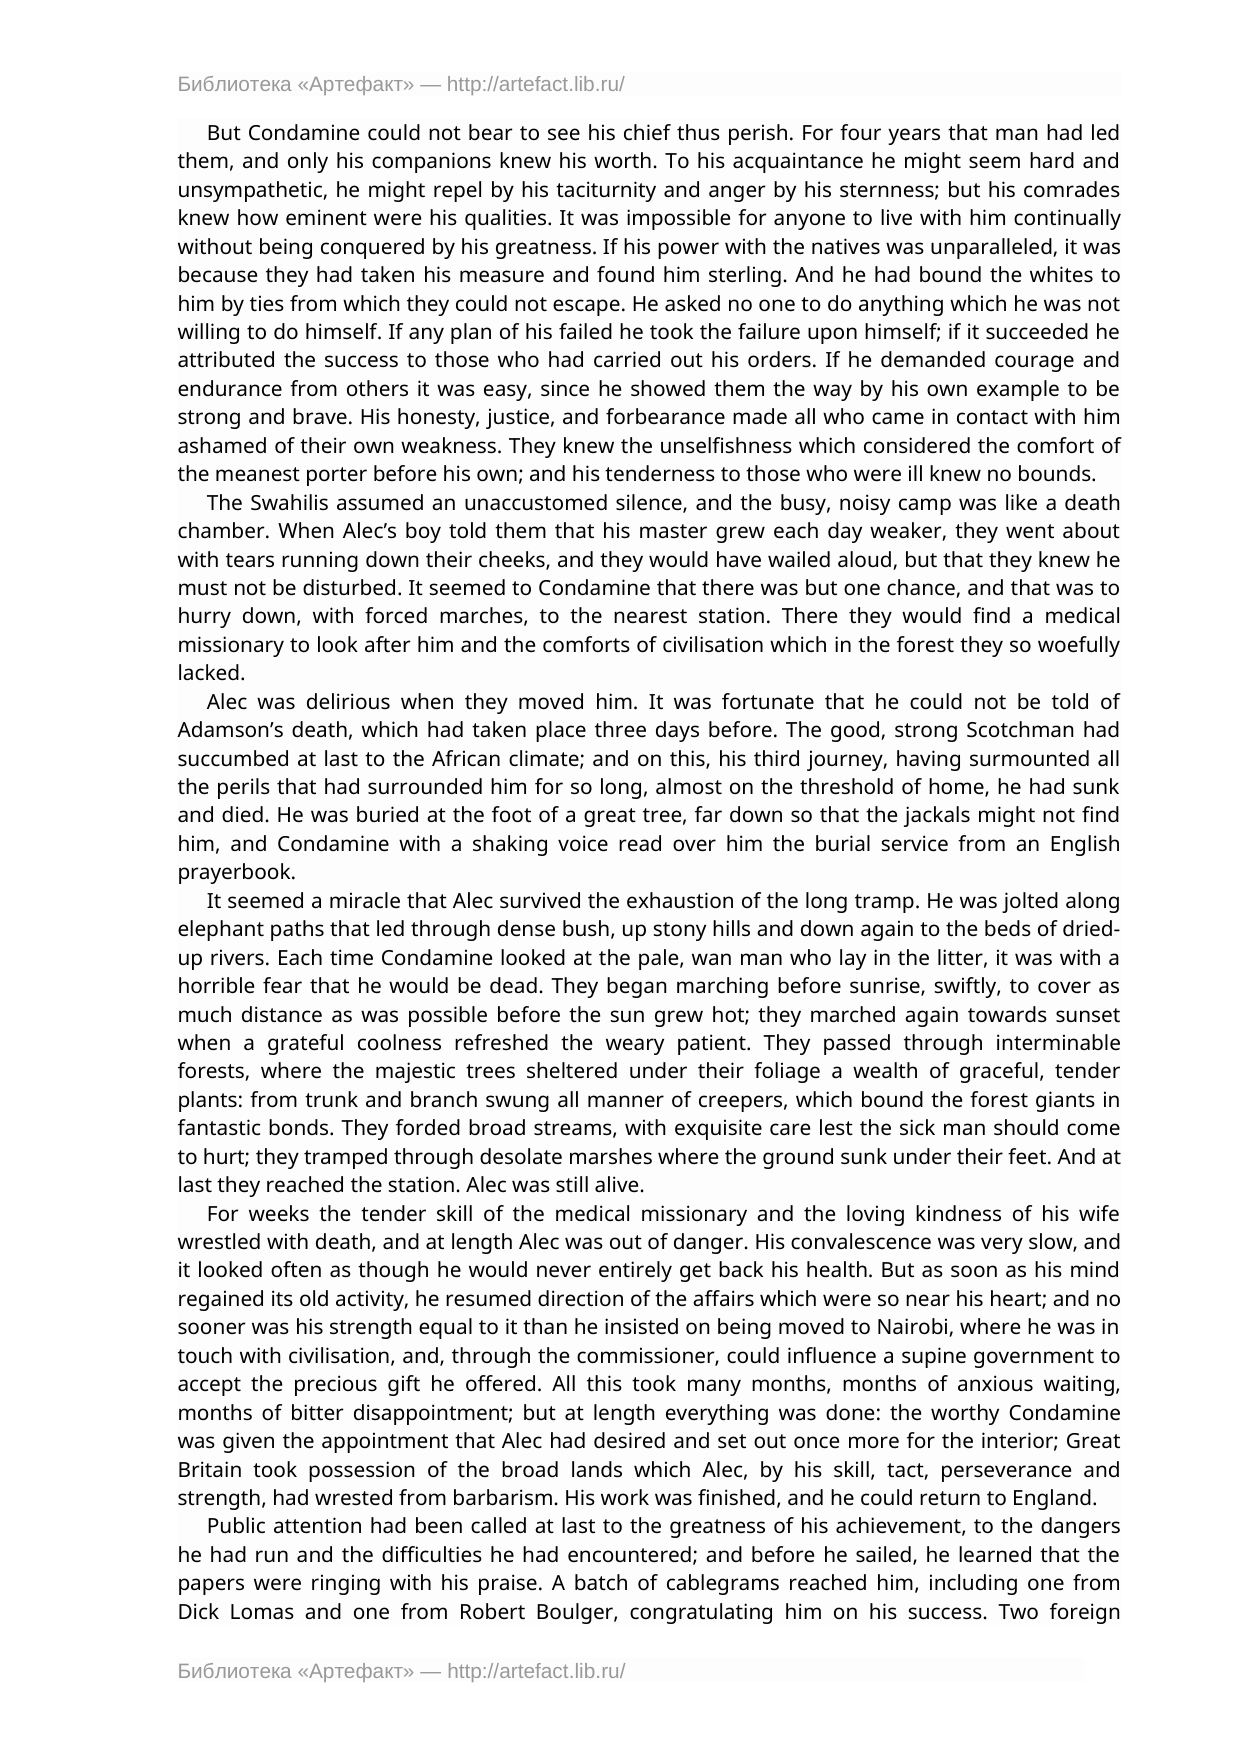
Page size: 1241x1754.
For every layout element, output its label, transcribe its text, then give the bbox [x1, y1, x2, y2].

text The Swahilis assumed an unaccustomed silence, and the busy, noisy camp was like a death chamber. When Alec’s boy told them that his master grew each day weaker, they went about with tears running down their cheeks, and they would have wailed aloud, but that they knew he must not be disturbed. It seemed to Condamine that there was but one chance, and that was to hurry down, with forced marches, to the nearest station. There they would find a medical missionary to look after him and the comforts of civilisation which in the forest they so woefully lacked. [177, 488, 1122, 687]
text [177, 1512, 1122, 1625]
text It seemed a miracle that Alec survived the exhaustion of the long tramp. He was jolted along elephant paths that led through dense bush, up stony hills and down again to the beds of dried-up rivers. Each time Condamine looked at the pale, wan man who lay in the litter, it was with a horrible fear that he would be dead. They began marching before sunrise, swiftly, to cover as much distance as was possible before the sun grew hot; they marched again towards sunset when a grateful coolness refreshed the weary patient. They passed through interminable forests, where the majestic trees sheltered under their foliage a wealth of graceful, tender plants: from trunk and branch swung all manner of creepers, which bound the forest giants in fantastic bonds. They forded broad streams, with exquisite care lest the sick man should come to hurt; they tramped through desolate marshes where the ground sunk under their feet. And at last they reached the station. Alec was still alive. [177, 886, 1122, 1199]
text Alec was delirious when they moved him. It was fortunate that he could not be told of Adamson’s death, which had taken place three days before. The good, strong Scotchman had succumbed at last to the African climate; and on this, his third journey, having surmounted all the perils that had surrounded him for so long, almost on the threshold of home, he had sunk and died. He was buried at the foot of a great tree, far down so that the jackals might not find him, and Condamine with a shaking voice read over him the burial service from an English prayerbook. [177, 687, 1122, 886]
text For weeks the tender skill of the medical missionary and the loving kindness of his wife wrestled with death, and at length Alec was out of danger. His convalescence was very slow, and it looked often as though he would never entirely get back his health. But as soon as his mind regained its old activity, he resumed direction of the affairs which were so near his heart; and no sooner was his strength equal to it than he insisted on being moved to Nairobi, where he was in touch with civilisation, and, through the commissioner, could influence a supine government to accept the precious gift he offered. All this took many months, months of anxious waiting, months of bitter disappointment; but at length everything was done: the worthy Condamine was given the appointment that Alec had desired and set out once more for the interior; Great Britain took possession of the broad lands which Alec, by his skill, tact, perseverance and strength, had wrested from barbarism. His work was finished, and he could return to England. [177, 1199, 1122, 1512]
text But Condamine could not bear to see his chief thus perish. For four years that man had led them, and only his companions knew his worth. To his acquaintance he might seem hard and unsympathetic, he might repel by his taciturnity and anger by his sternness; but his comrades knew how eminent were his qualities. It was impossible for anyone to live with him continually without being conquered by his greatness. If his power with the natives was unparalleled, it was because they had taken his measure and found him sterling. And he had bound the whites to him by ties from which they could not escape. He asked no one to do anything which he was not willing to do himself. If any plan of his failed he took the failure upon himself; if it succeeded he attributed the success to those who had carried out his orders. If he demanded courage and endurance from others it was easy, since he showed them the way by his own example to be strong and brave. His honesty, justice, and forbearance made all who came in contact with him ashamed of their own weakness. They knew the unselfishness which considered the comfort of the meanest porter before his own; and his tenderness to those who were ill knew no bounds. [177, 118, 1122, 488]
